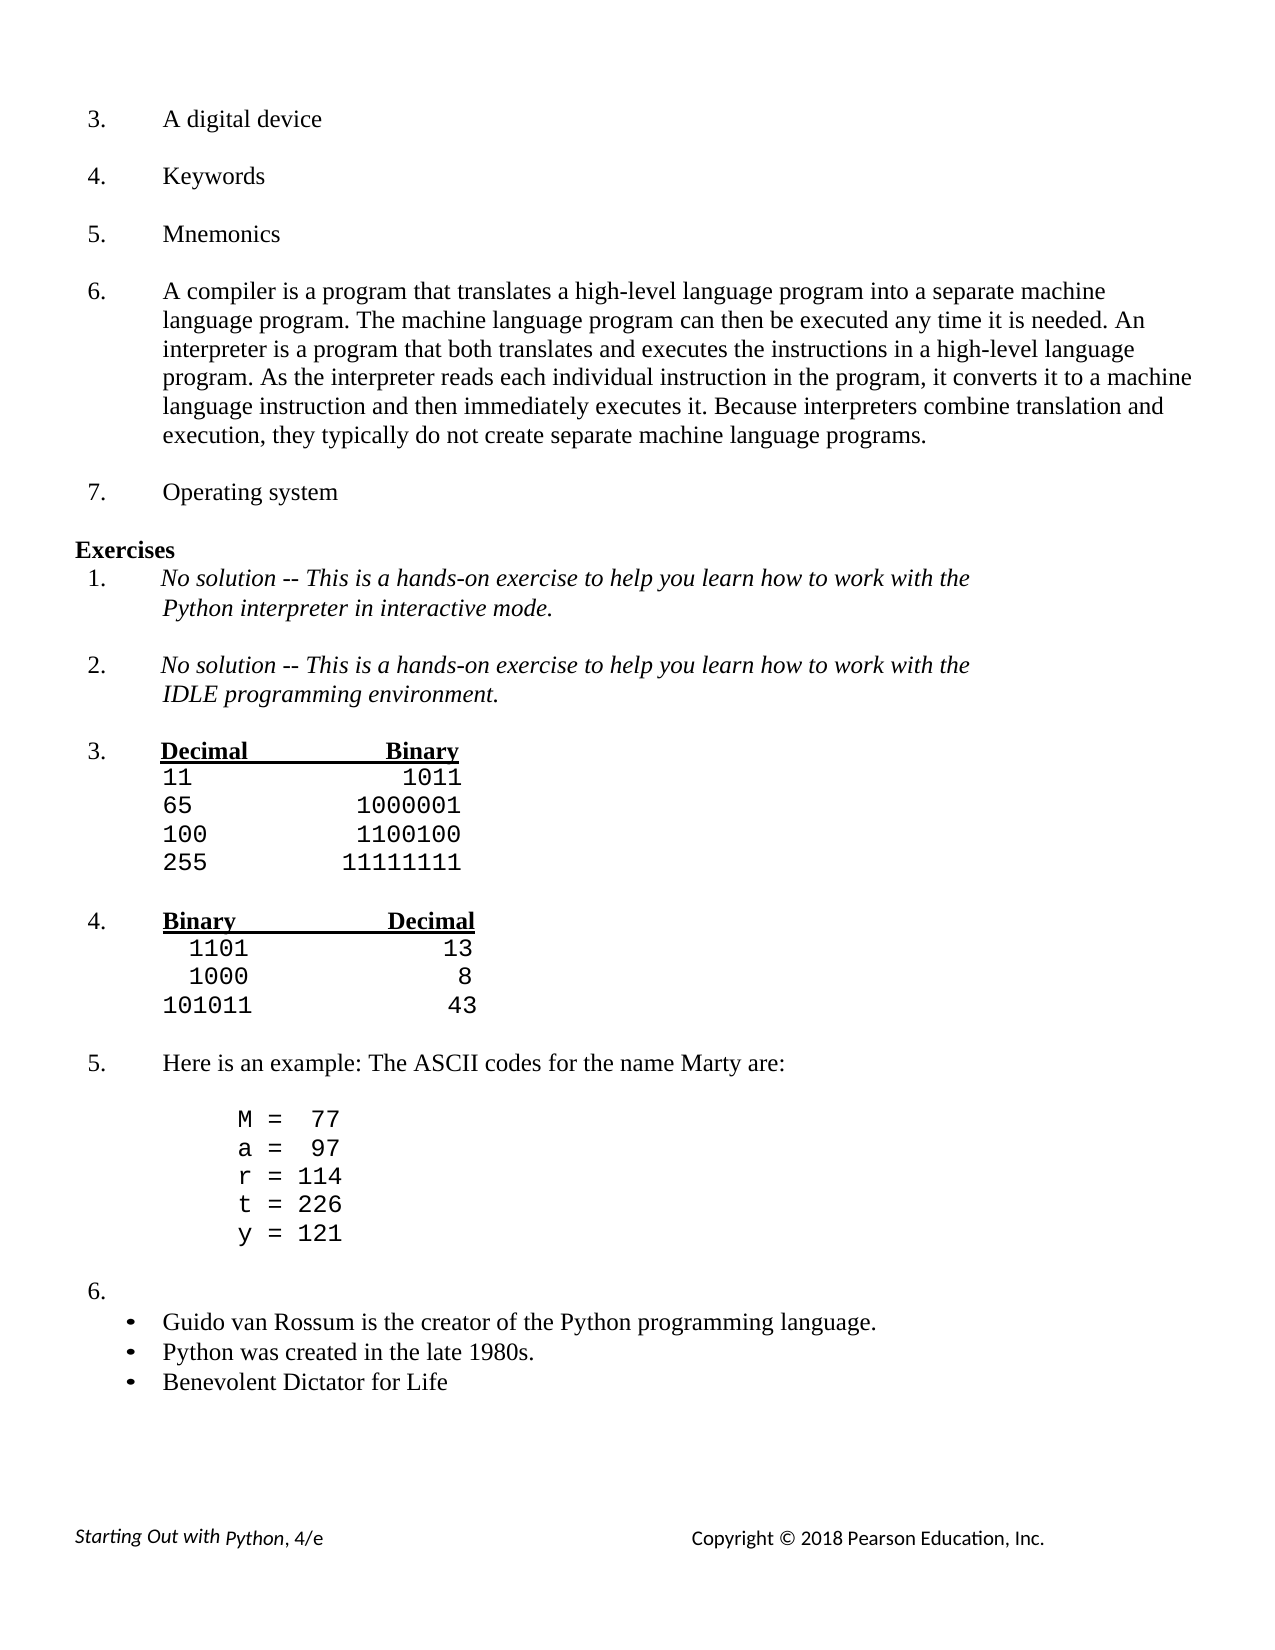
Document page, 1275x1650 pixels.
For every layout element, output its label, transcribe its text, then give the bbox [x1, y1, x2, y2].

text 6. [87, 1276, 1200, 1305]
text Exercises [75, 535, 1200, 564]
text y = 121 [237, 1220, 549, 1248]
text 100 1100100 [162, 822, 1200, 850]
text t = 226 [237, 1192, 549, 1220]
text 6. A compiler is a program that translates a high-level language program into a separate machine language program. The machine language program can then be executed any time it is needed. An interpreter is a program that both translates and executes the instructions in a high-level language program. As the interpreter reads each individual instruction in the program, it converts it to a machine language instruction and then immediately executes it. Because interpreters combine translation and execution, they typically do not create separate machine language programs. [87, 276, 1193, 449]
text 1101 13 [188, 936, 638, 964]
text 3. A digital device [87, 104, 1200, 132]
text Python interpreter in interactive mode. [162, 593, 1200, 621]
text 5. Mnemonics [87, 219, 1200, 247]
text 5. Here is an example: The ASCII codes for the name Marty are: [87, 1048, 1200, 1077]
text a = 97 [237, 1135, 549, 1163]
text 4. Keywords [87, 161, 1200, 190]
text 4. Binary Decimal [87, 906, 1200, 935]
text 65 1000001 [162, 793, 1200, 822]
text 1. No solution -- This is a hands-on exercise to help you learn how to work with the [87, 564, 1200, 592]
text • Benevolent Dictator for Life [125, 1367, 1200, 1395]
text 2. No solution -- This is a hands-on exercise to help you learn how to work with the [87, 650, 1200, 679]
text 255 11111111 [162, 850, 1200, 878]
text 11 1011 [162, 765, 1200, 793]
text 101011 43 [162, 992, 1200, 1021]
text IDLE programming environment. [162, 679, 1200, 708]
text 1000 8 [188, 964, 638, 992]
text r = 114 [237, 1163, 549, 1192]
text • Python was created in the late 1980s. [125, 1337, 1200, 1366]
text M = 77 [237, 1107, 549, 1135]
text 3. Decimal Binary [87, 736, 1200, 765]
text • Guido van Rossum is the creator of the Python programming language. [125, 1307, 1200, 1336]
text 7. Operating system [87, 477, 1200, 506]
